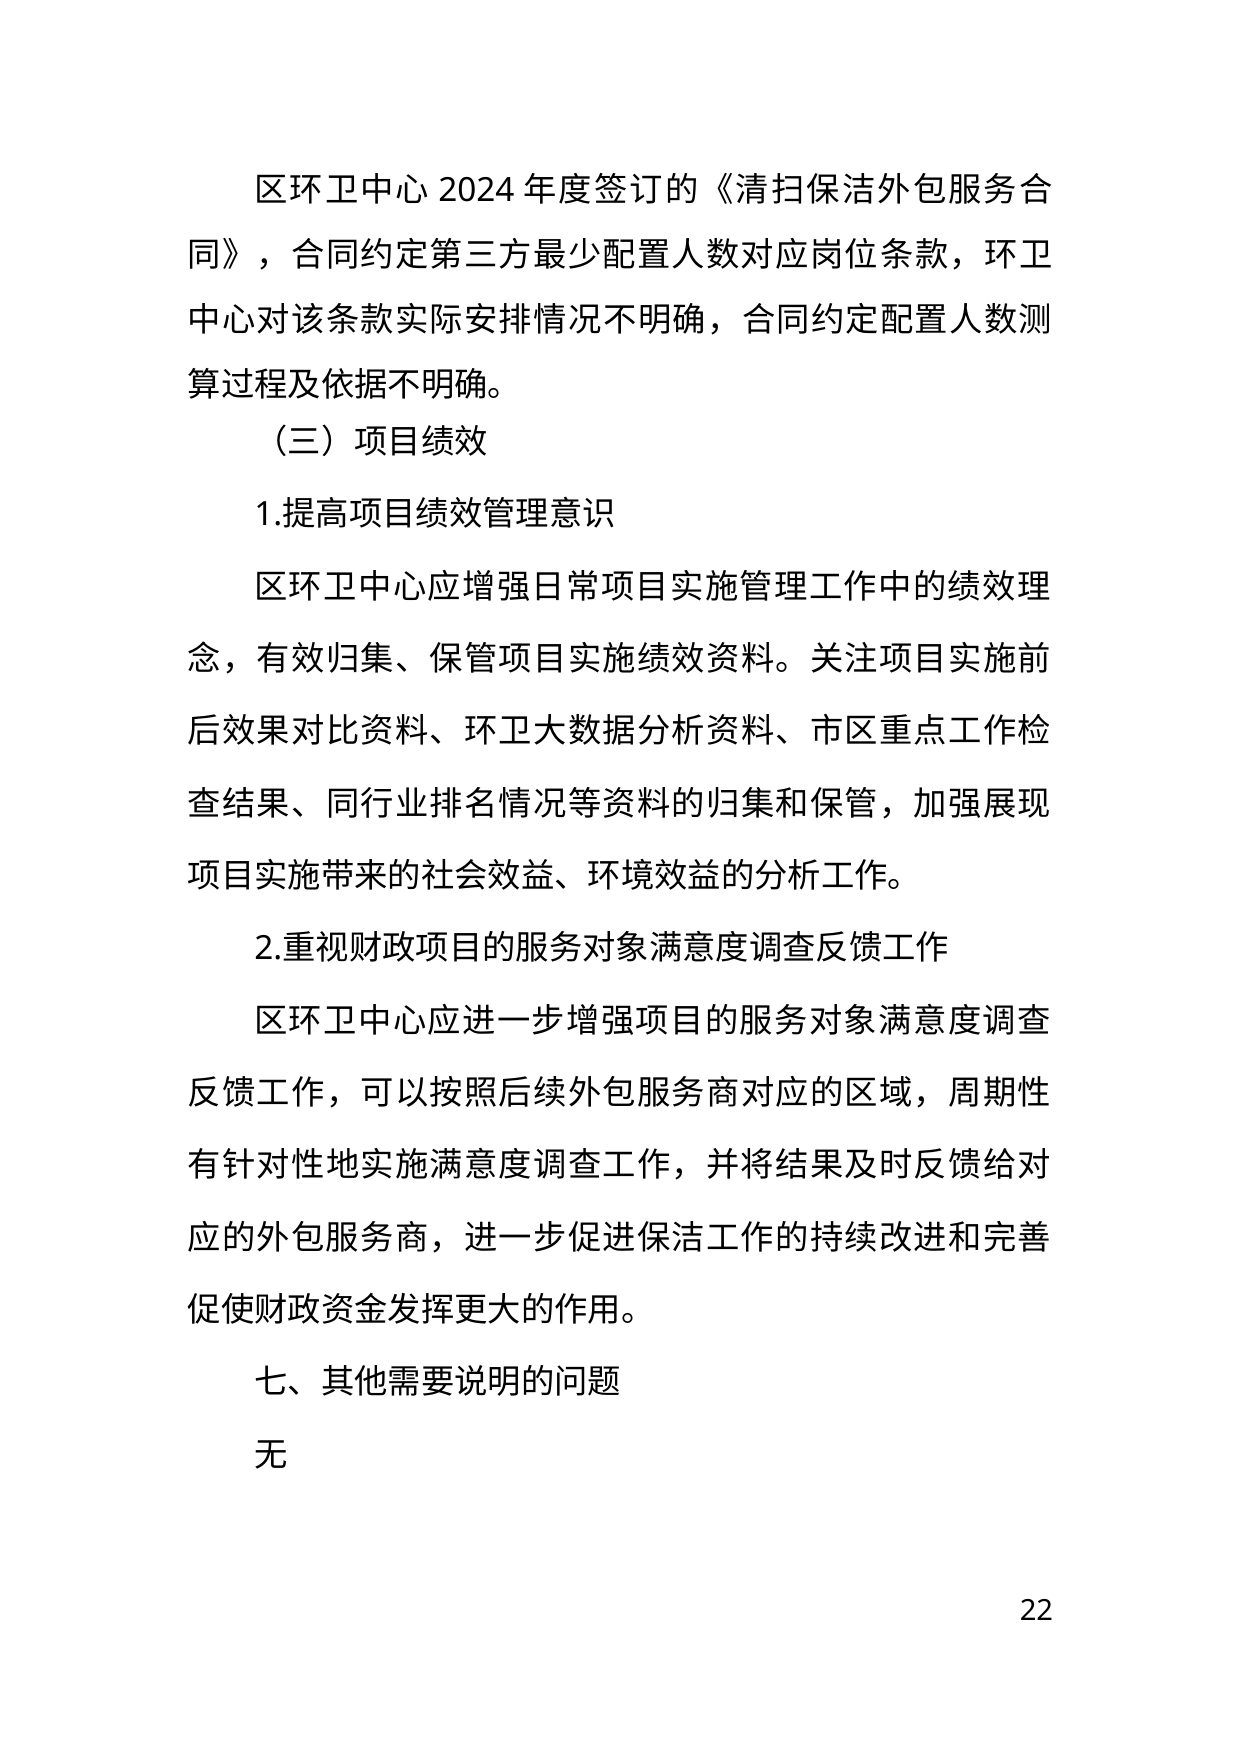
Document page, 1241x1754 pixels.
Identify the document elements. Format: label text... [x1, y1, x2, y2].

text 区环卫中心应进一步增强项目的服务对象满意度调查反馈工作，可以按照后续外包服务商对应的区域，周期性、有针对性地实施满意度调查工作，并将结果及时反馈给对应的外包服务商，进一步促进保洁工作的持续改进和完善，促使财政资金发挥更大的作用。 [187, 994, 1053, 1331]
text 2.重视财政项目的服务对象满意度调查反馈工作 [187, 921, 1053, 969]
text （三）项目绩效 [187, 415, 1053, 463]
text 区环卫中心2024年度签订的《清扫保洁外包服务合同》，合同约定第三方最少配置人数对应岗位条款，环卫中心对该条款实际安排情况不明确，合同约定配置人数测算过程及依据不明确。 [187, 155, 1053, 415]
text 七、其他需要说明的问题 [187, 1355, 1053, 1403]
text 区环卫中心应增强日常项目实施管理工作中的绩效理念，有效归集、保管项目实施绩效资料。关注项目实施前后效果对比资料、环卫大数据分析资料、市区重点工作检查结果、同行业排名情况等资料的归集和保管，加强展现项目实施带来的社会效益、环境效益的分析工作。 [187, 559, 1053, 897]
text 无 [187, 1427, 1053, 1476]
text 1.提高项目绩效管理意识 [187, 487, 1053, 535]
